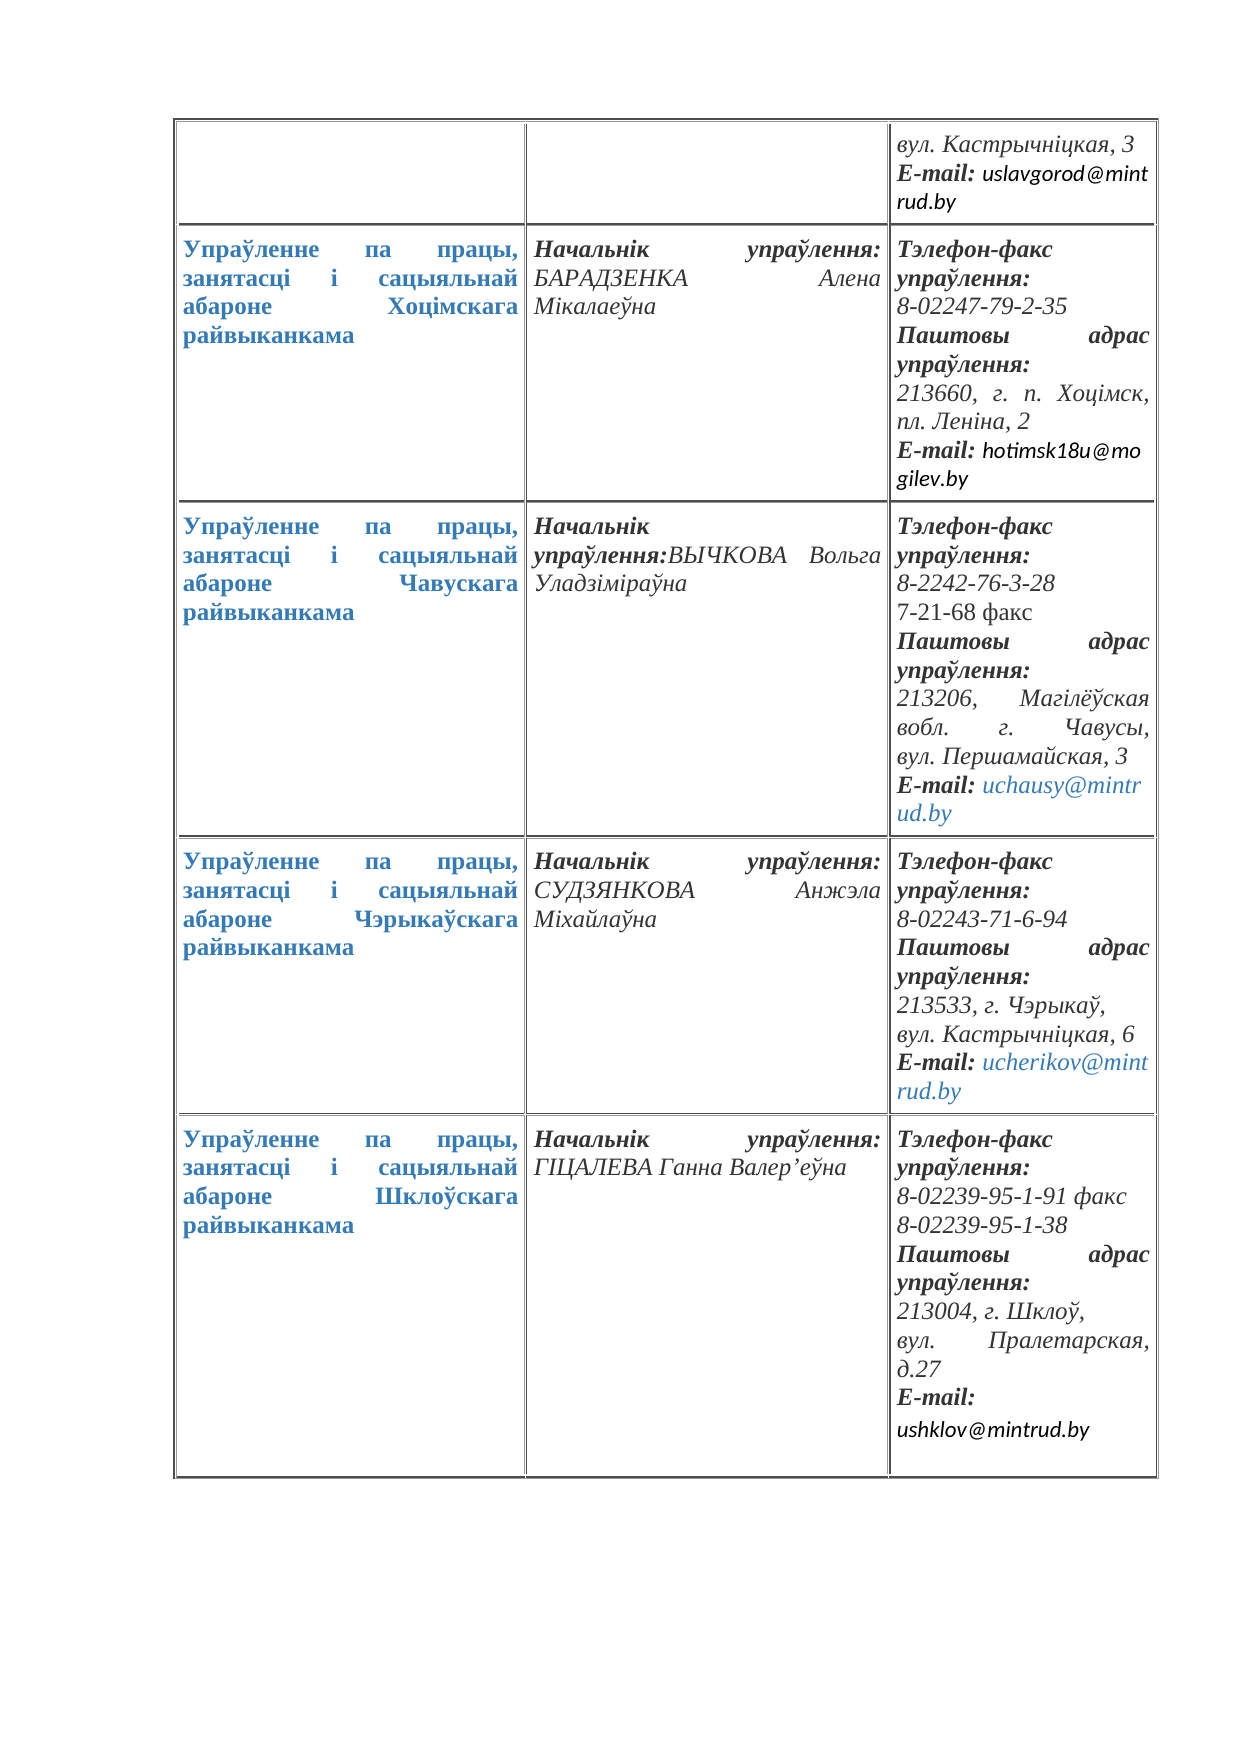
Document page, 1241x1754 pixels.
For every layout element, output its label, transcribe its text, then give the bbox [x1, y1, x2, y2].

table_cell Упраўленне па працы, занятасці і сацыяльнай абароне Чавускага райвыканкама [177, 500, 524, 835]
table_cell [889, 122, 1156, 223]
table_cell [526, 120, 889, 223]
table_cell Начальнік упраўлення: ГІЦАЛЕВА Ганна Валер’еўна [526, 1113, 889, 1476]
table_cell Тэлефон-факс упраўлення: 8-02243-71-6-94 Паштовы адрас упраўлення: 213533, г. Чэрыкаў, вул. Кастрычніцкая, 6 E-mail: ucherikov@mintrud.by [891, 835, 1156, 1113]
table_cell Упраўленне па працы, занятасці і сацыяльнай абароне Чэрыкаўскага райвыканкама [177, 835, 524, 1113]
table_cell Упраўленне па працы, занятасці і сацыяльнай абароне Хоцімскага райвыканкама [175, 223, 524, 500]
table_cell Тэлефон-факс упраўлення: 8-02239-95-1-91 факс 8-02239-95-1-38 Паштовы адрас упраўлення: 213004, г. Шклоў, вул. Пралетарская, д.27 E-mail: ushklov@mintrud.by [889, 1113, 1157, 1476]
table_cell Упраўленне па працы, занятасці і сацыяльнай абароне Шклоўскага райвыканкама [175, 1113, 526, 1476]
table_cell Тэлефон-факс упраўлення: 8-02247-79-2-35 Паштовы адрас упраўлення: 213660, г. п. Хоцімск, пл. Леніна, 2 E-mail: hotimsk18u@mogilev.by [891, 223, 1157, 500]
table_cell Начальнік упраўлення:ВЫЧКОВА Вольга Уладзіміраўна [527, 503, 887, 835]
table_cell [177, 122, 526, 223]
table_cell Начальнік упраўлення: СУДЗЯНКОВА Анжэла Міхайлаўна [527, 839, 887, 1113]
table_cell Тэлефон-факс упраўлення: 8-2242-76-3-28 7-21-68 факс Паштовы адрас упраўлення: 213206, Магілёўская вобл. г. Чавусы, вул. Першамайская, 3 E-mail: uchausy@mintrud.by [891, 500, 1156, 835]
table_cell Начальнік упраўлення: БАРАДЗЕНКА Алена Мікалаеўна [527, 226, 887, 500]
